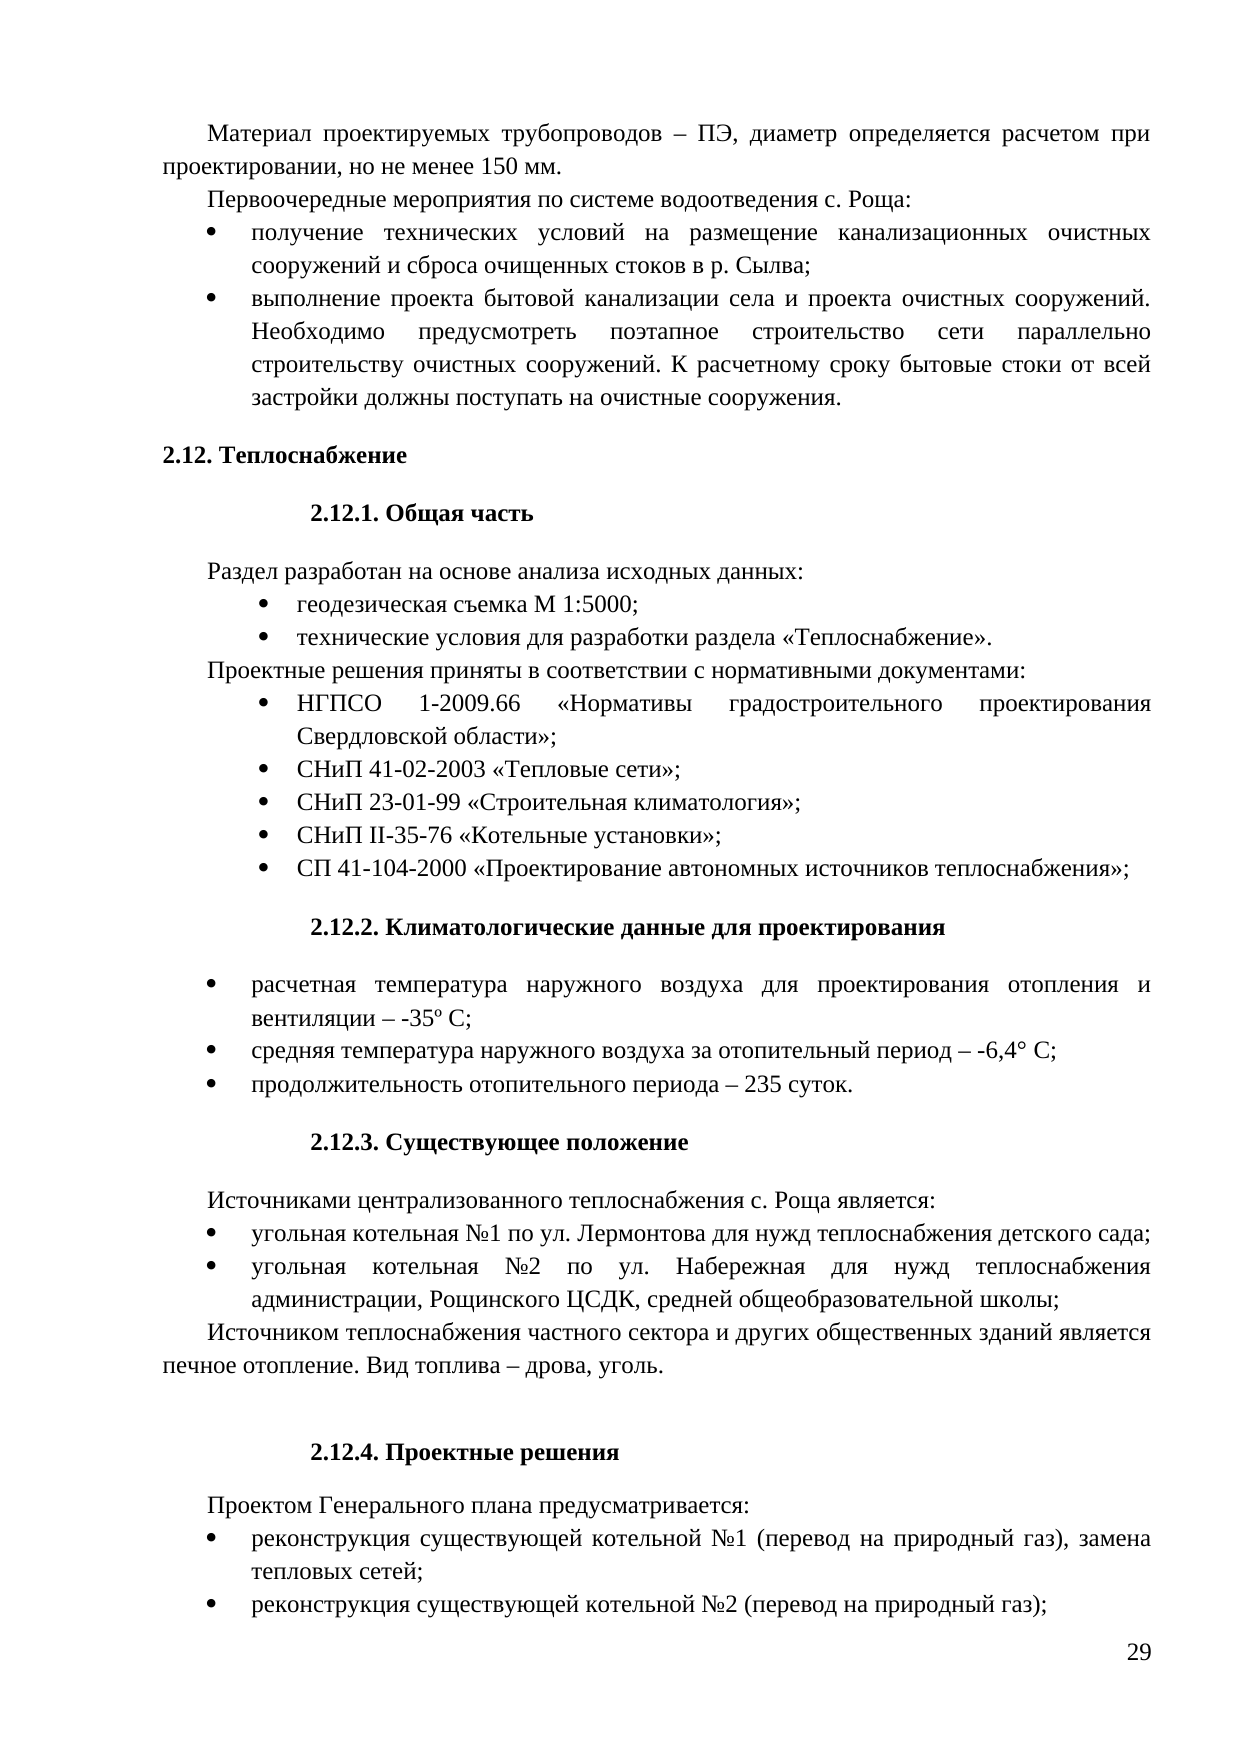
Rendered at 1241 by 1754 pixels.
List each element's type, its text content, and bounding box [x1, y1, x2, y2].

subtitle 2.12.3. Существующее положение [310, 1127, 1152, 1155]
list технические условия для разработки раздела «Теплоснабжение». [259, 622, 1152, 651]
subtitle 2.12.4. Проектные решения [310, 1437, 1152, 1465]
list реконструкция существующей котельной №1 (перевод на природный газ), замена тепловых сетей; [207, 1523, 1152, 1585]
list средняя температура наружного воздуха за отопительный период – -6,4° C; [207, 1036, 1152, 1064]
list НГПСО 1-2009.66 «Нормативы градостроительного проектирования Свердловской области»; [259, 688, 1152, 750]
list реконструкция существующей котельной №2 (перевод на природный газ); [207, 1589, 1152, 1618]
text Раздел разработан на основе анализа исходных данных: [162, 556, 1152, 585]
text Проектом Генерального плана предусматривается: [162, 1490, 1152, 1519]
list СП 41-104-2000 «Проектирование автономных источников теплоснабжения»; [259, 853, 1152, 882]
subtitle 2.12.2. Климатологические данные для проектирования [310, 912, 1152, 940]
list угольная котельная №2 по ул. Набережная для нужд теплоснабжения администрации, Рощинского ЦСДК, средней общеобразовательной школы; [207, 1251, 1152, 1312]
text Источником теплоснабжения частного сектора и других общественных зданий является печное отопление. Вид топлива – дрова, уголь. [162, 1317, 1152, 1378]
list расчетная температура наружного воздуха для проектирования отопления и вентиляции – -35º C; [207, 969, 1152, 1031]
subtitle 2.12.1. Общая часть [310, 498, 1152, 527]
list СНиП II-35-76 «Котельные установки»; [259, 821, 1152, 849]
list получение технических условий на размещение канализационных очистных сооружений и сброса очищенных стоков в р. Сылва; [207, 217, 1152, 279]
list выполнение проекта бытовой канализации села и проекта очистных сооружений. Необходимо предусмотреть поэтапное строительство сети параллельно строительству очистных сооружений. К расчетному сроку бытовые стоки от всей застройки должны поступать на очистные сооружения. [207, 283, 1152, 411]
text Проектные решения приняты в соответствии с нормативными документами: [162, 655, 1152, 684]
text Материал проектируемых трубопроводов – ПЭ, диаметр определяется расчетом при проектировании, но не менее 150 мм. [162, 118, 1152, 180]
list продолжительность отопительного периода – 235 суток. [207, 1069, 1152, 1097]
list угольная котельная №1 по ул. Лермонтова для нужд теплоснабжения детского сада; [207, 1218, 1152, 1246]
list СНиП 23-01-99 «Строительная климатология»; [259, 787, 1152, 816]
text Первоочередные мероприятия по системе водоотведения с. Роща: [162, 184, 1152, 213]
subtitle 2.12. Теплоснабжение [162, 440, 1152, 469]
list геодезическая съемка М 1:5000; [259, 589, 1152, 618]
text Источниками централизованного теплоснабжения с. Роща является: [162, 1185, 1152, 1213]
list СНиП 41-02-2003 «Тепловые сети»; [259, 754, 1152, 783]
